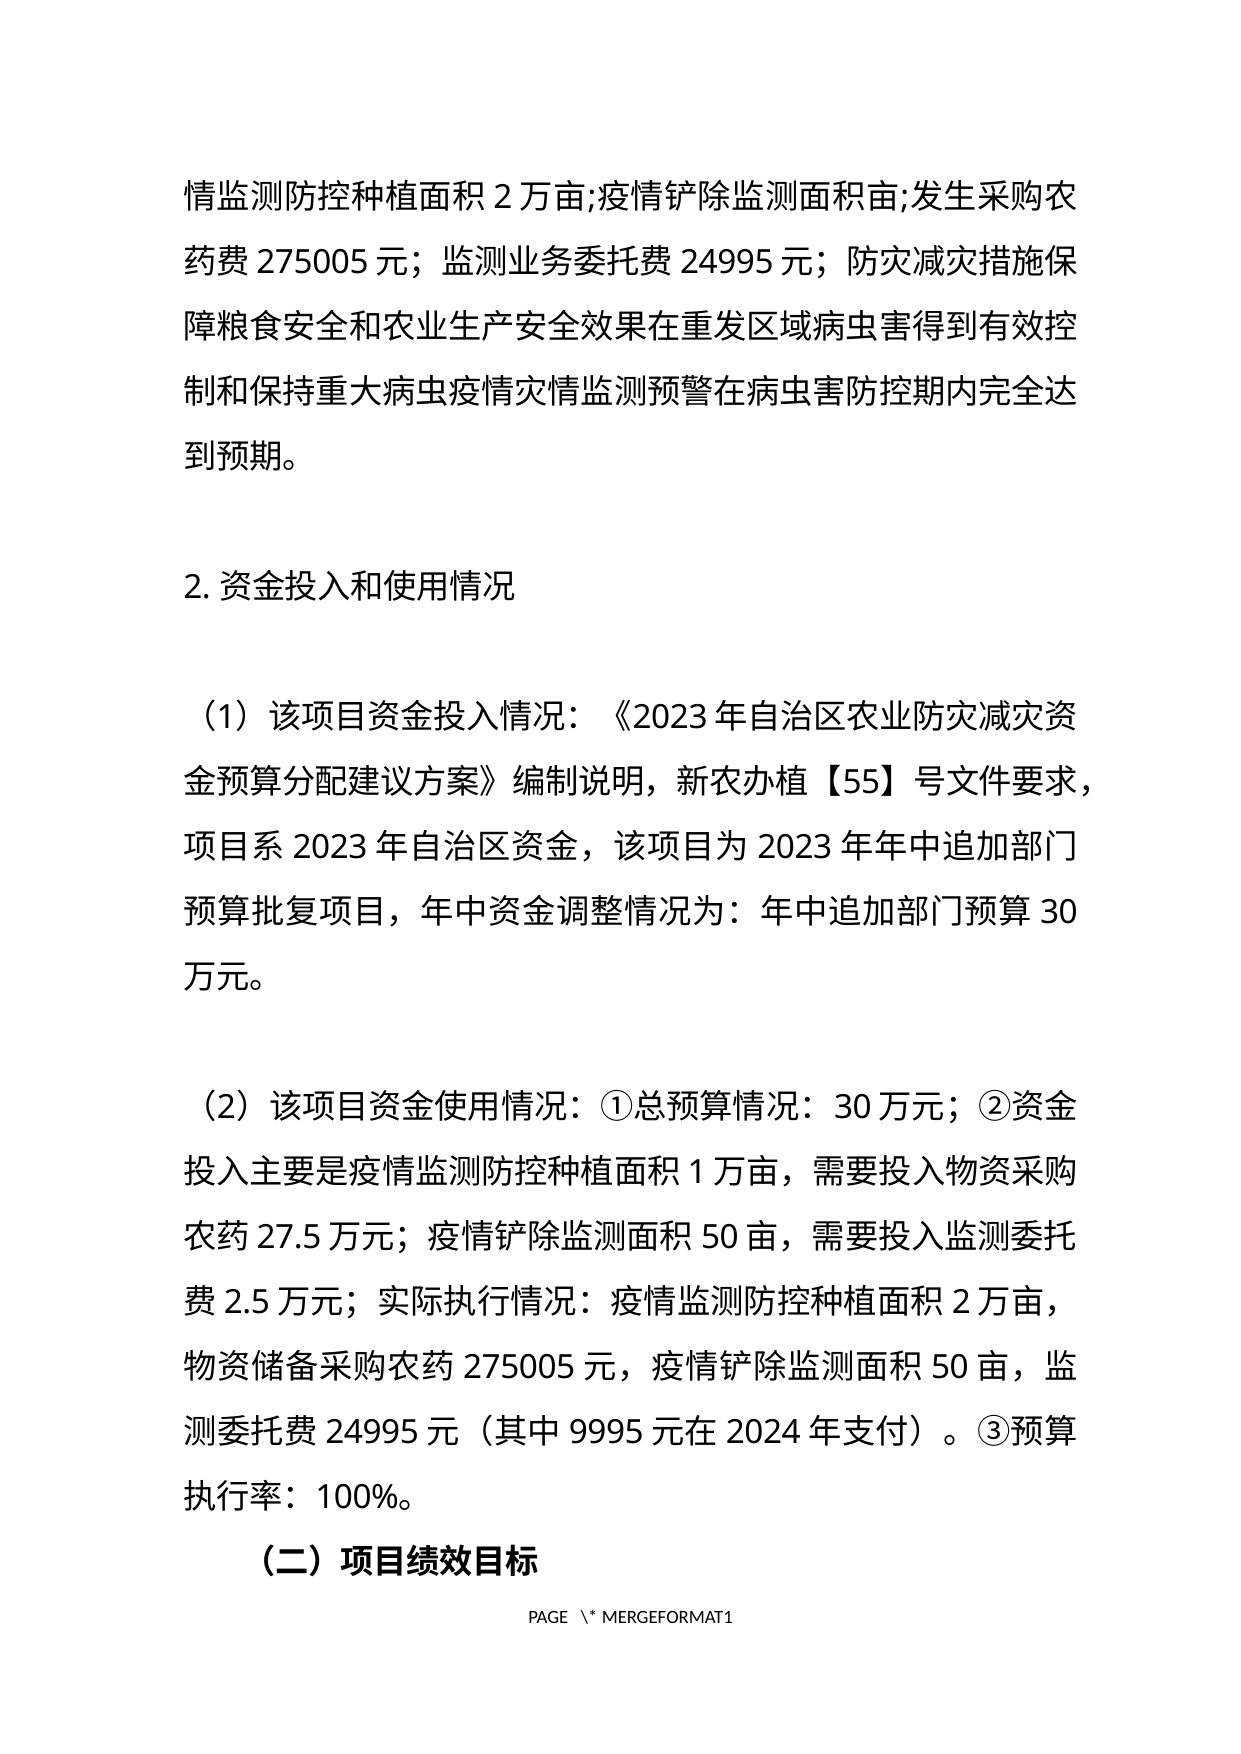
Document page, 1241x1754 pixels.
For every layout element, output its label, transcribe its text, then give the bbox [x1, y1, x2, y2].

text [183, 162, 1078, 1527]
text （二）项目绩效目标 [183, 1527, 1078, 1592]
